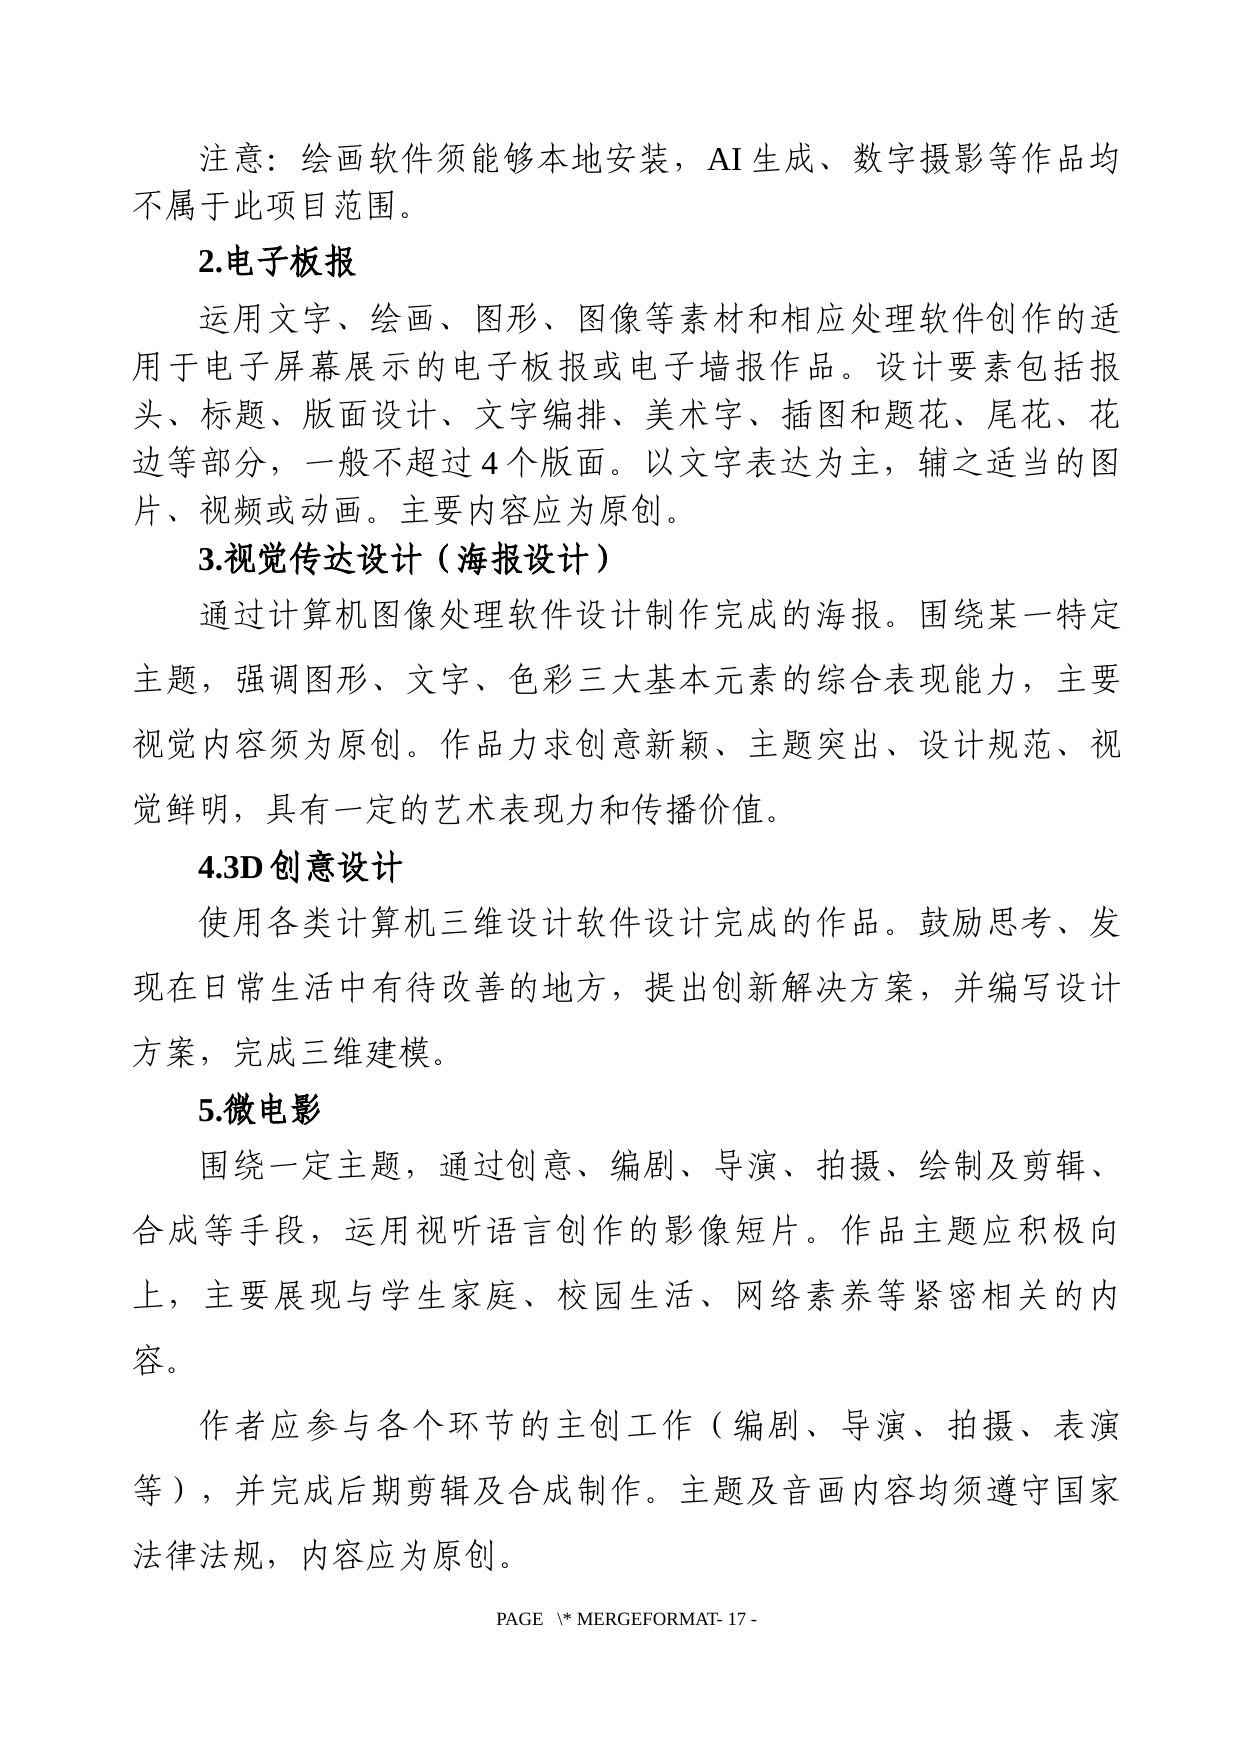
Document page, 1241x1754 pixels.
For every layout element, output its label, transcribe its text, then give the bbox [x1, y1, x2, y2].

text 围绕一定主题，通过创意、编剧、导演、拍摄、绘制及剪辑、合成等手段，运用视听语言创作的影像短片。作品主题应积极向上，主要展现与学生家庭、校园生活、网络素养等紧密相关的内容。 [131, 1131, 1122, 1391]
text 使用各类计算机三维设计软件设计完成的作品。鼓励思考、发现在日常生活中有待改善的地方，提出创新解决方案，并编写设计方案，完成三维建模。 [131, 888, 1122, 1083]
text 2.电子板报 [131, 227, 1122, 292]
text 4.3D创意设计 [131, 840, 1122, 888]
text 5.微电影 [131, 1083, 1122, 1131]
text 注意：绘画软件须能够本地安装，AI生成、数字摄影等作品均不属于此项目范围。 [131, 132, 1122, 227]
text 作者应参与各个环节的主创工作（编剧、导演、拍摄、表演等），并完成后期剪辑及合成制作。主题及音画内容均须遵守国家法律法规，内容应为原创。 [131, 1391, 1122, 1586]
text 3.视觉传达设计（海报设计） [131, 532, 1122, 580]
text 通过计算机图像处理软件设计制作完成的海报。围绕某一特定主题，强调图形、文字、色彩三大基本元素的综合表现能力，主要视觉内容须为原创。作品力求创意新颖、主题突出、设计规范、视觉鲜明，具有一定的艺术表现力和传播价值。 [131, 580, 1122, 840]
text 运用文字、绘画、图形、图像等素材和相应处理软件创作的适用于电子屏幕展示的电子板报或电子墙报作品。设计要素包括报头、标题、版面设计、文字编排、美术字、插图和题花、尾花、花边等部分，一般不超过4个版面。以文字表达为主，辅之适当的图片、视频或动画。主要内容应为原创。 [131, 292, 1122, 532]
